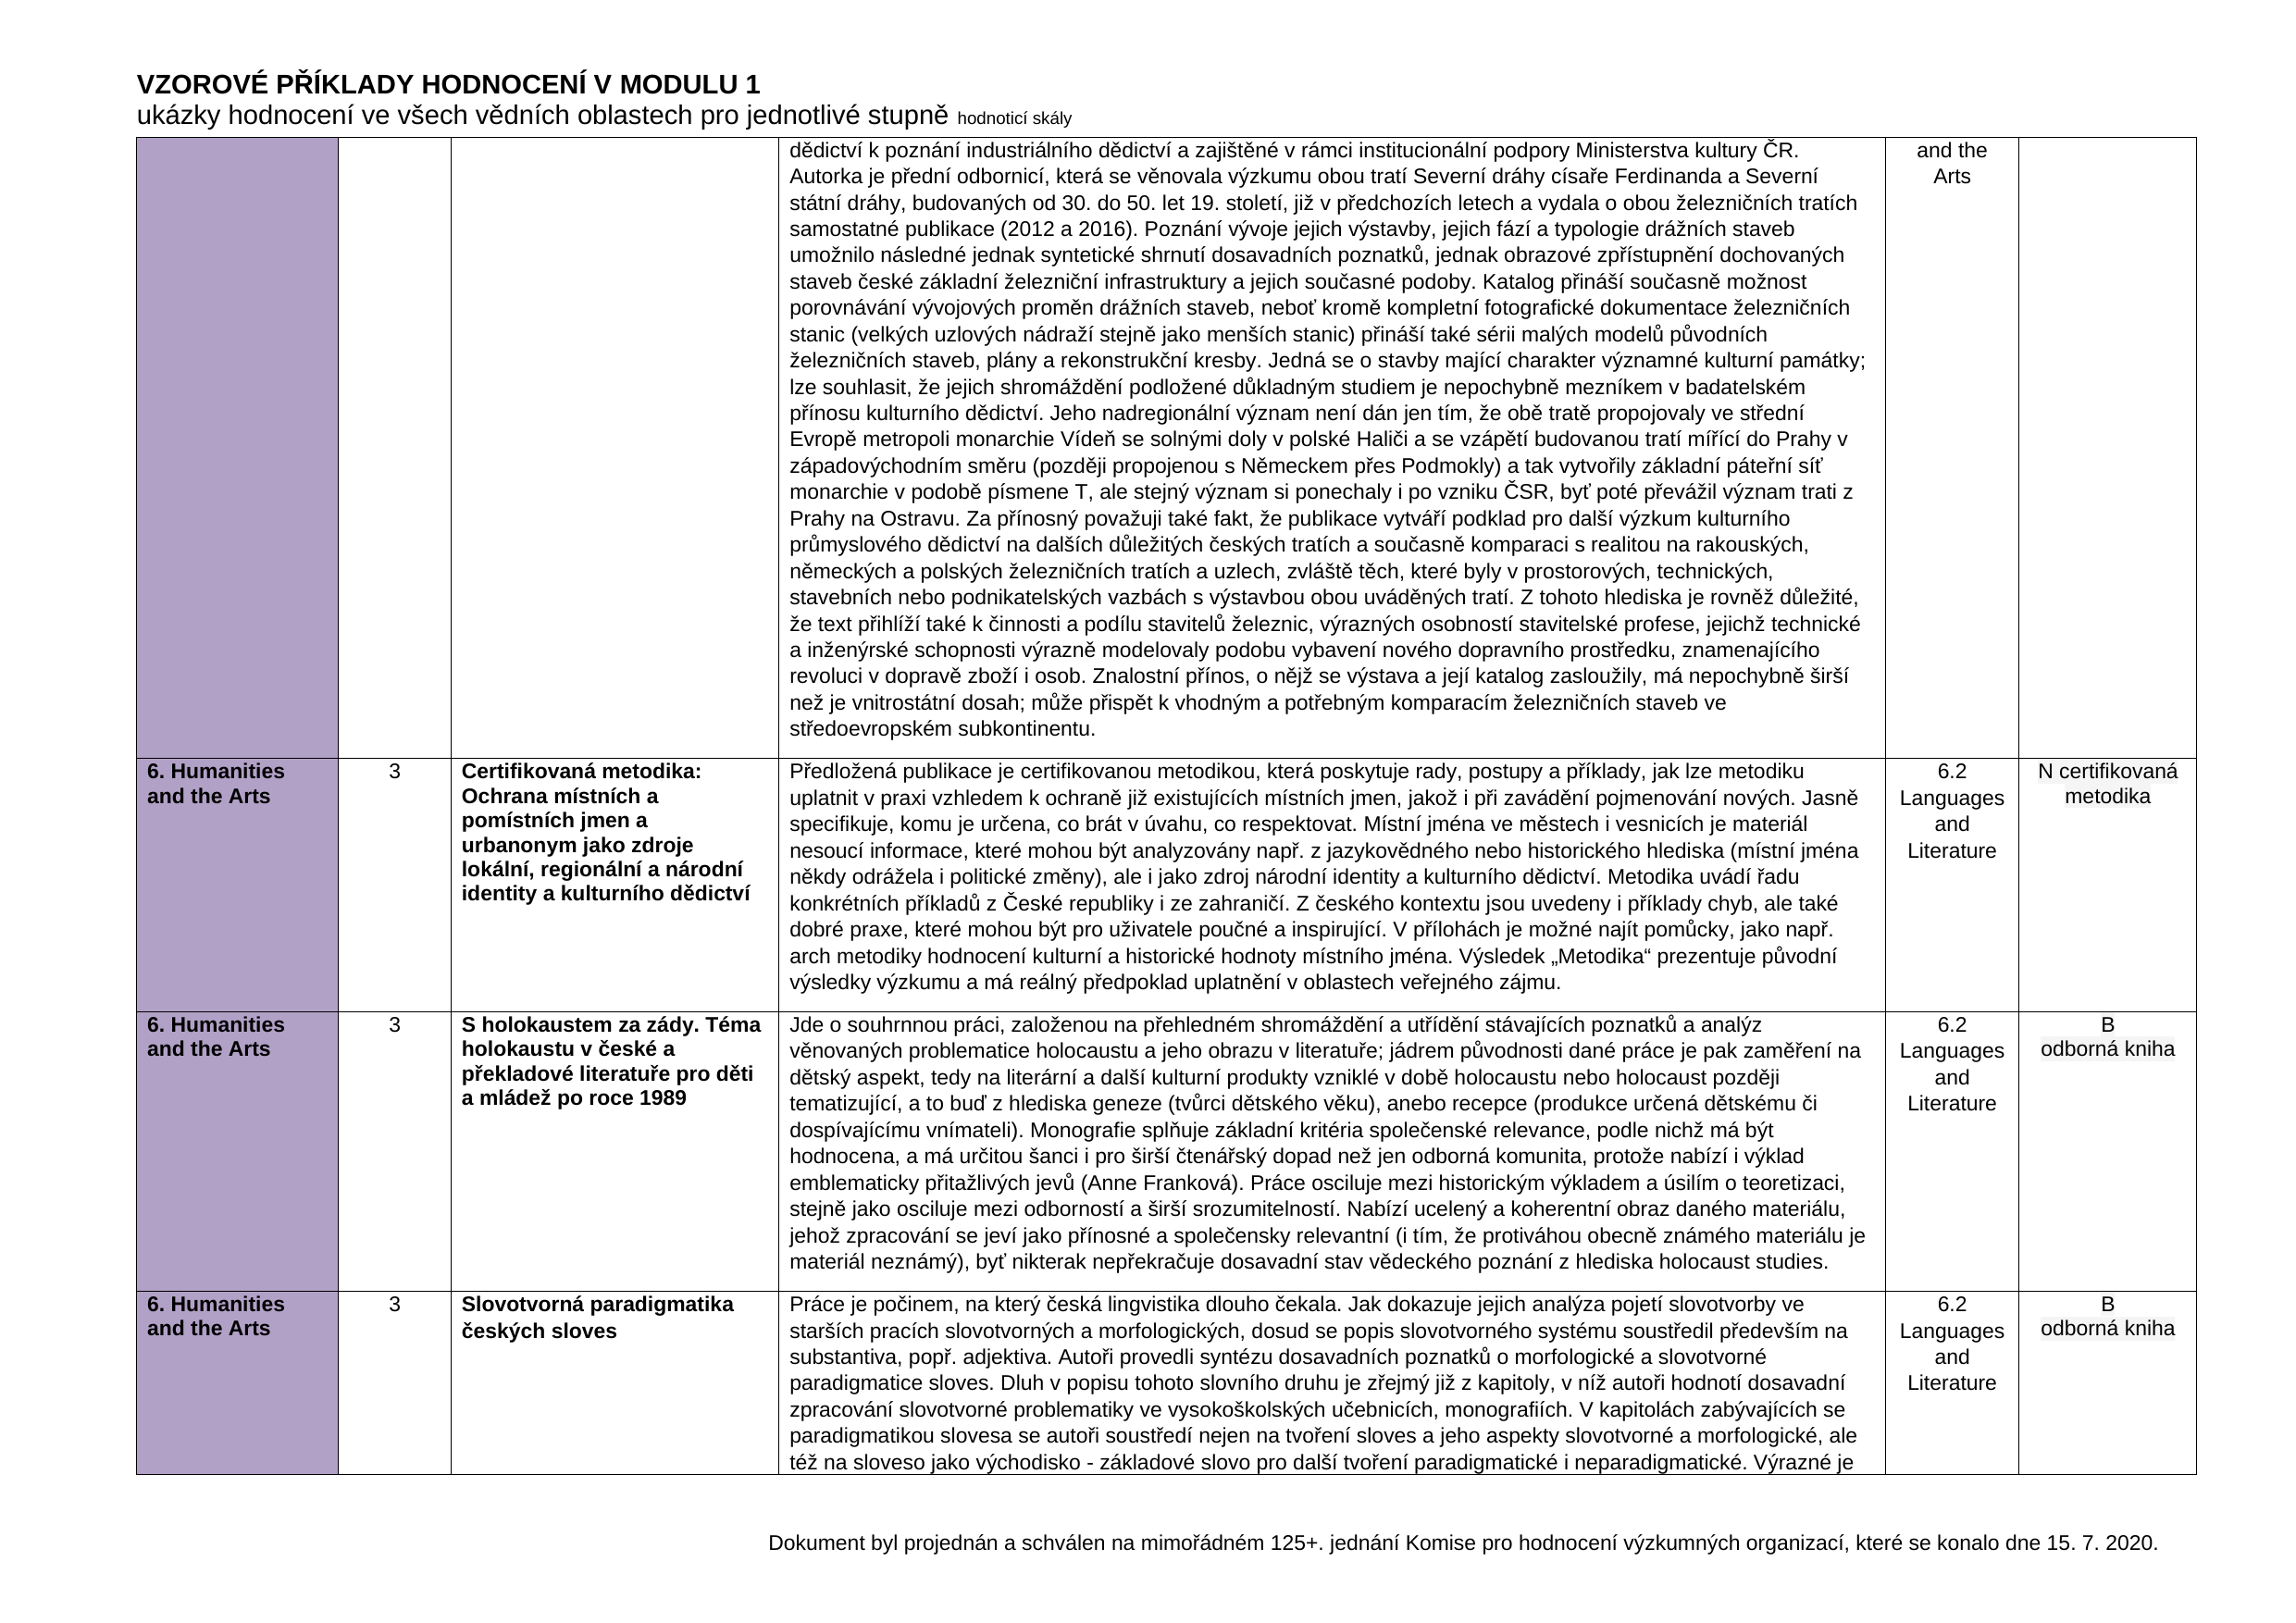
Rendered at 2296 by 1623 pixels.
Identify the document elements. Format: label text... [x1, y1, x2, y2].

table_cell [452, 1292, 778, 1474]
table_cell 3 [339, 138, 451, 758]
table_cell Jde o souhrnnou práci, založenou na přehledném shromáždění a utřídění stávajících poznatků a analýz věnovaných problematice holocaustu a jeho obrazu v literatuře; jádrem původnosti dané práce je pak zaměření na dětský aspekt, tedy na literární a další kulturní produkty vzniklé v době holocaustu nebo holocaust později tematizující, a to buď z hlediska geneze (tvůrci dětského věku), anebo recepce (produkce určená dětskému či dospívajícímu vnímateli). Monografie splňuje základní kritéria společenské relevance, podle nichž má být hodnocena, a má určitou šanci i pro širší čtenářský dopad než jen odborná komunita, protože nabízí i výklad emblematicky přitažlivých jevů (Anne Franková). Práce osciluje mezi historickým výkladem a úsilím o teoretizaci, stejně jako osciluje mezi odborností a širší srozumitelností. Nabízí ucelený a koherentní obraz daného materiálu, jehož zpracování se jeví jako přínosné a společensky relevantní (i tím, že protiváhou obecně známého materiálu je materiál neznámý), byť nikterak nepřekračuje dosavadní stav vědeckého poznání z hlediska holocaust studies. [779, 1012, 1885, 1291]
table_cell 3 [339, 759, 451, 1011]
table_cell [1886, 138, 2018, 758]
table_cell 6. Humanities and the Arts [137, 1012, 338, 1291]
table_cell 6.2 Languages and Literature [1886, 759, 2018, 1011]
table_cell 3 [339, 1012, 451, 1291]
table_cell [2019, 138, 2196, 758]
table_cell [137, 1292, 338, 1474]
table_cell 6.2 Languages and Literature [1886, 1012, 2018, 1291]
table_cell Certifikovaná metodika: Ochrana místních a pomístních jmen a urbanonym jako zdroje lokální, regionální a národní identity a kulturního dědictví [452, 759, 778, 1011]
table_cell N certifikovaná metodika [2019, 759, 2196, 1011]
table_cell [779, 138, 1885, 758]
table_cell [452, 138, 778, 758]
table_cell S holokaustem za zády. Téma holokaustu v české a překladové literatuře pro děti a mládež po roce 1989 [452, 1012, 778, 1291]
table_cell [779, 1292, 1885, 1474]
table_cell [1886, 1292, 2018, 1474]
table_cell Předložená publikace je certifikovanou metodikou, která poskytuje rady, postupy a příklady, jak lze metodiku uplatnit v praxi vzhledem k ochraně již existujících místních jmen, jakož i při zavádění pojmenování nových. Jasně specifikuje, komu je určena, co brát v úvahu, co respektovat. Místní jména ve městech i vesnicích je materiál nesoucí informace, které mohou být analyzovány např. z jazykovědného nebo historického hlediska (místní jména někdy odrážela i politické změny), ale i jako zdroj národní identity a kulturního dědictví. Metodika uvádí řadu konkrétních příkladů z České republiky i ze zahraničí. Z českého kontextu jsou uvedeny i příklady chyb, ale také dobré praxe, které mohou být pro uživatele poučné a inspirující. V přílohách je možné najít pomůcky, jako např. arch metodiky hodnocení kulturní a historické hodnoty místního jména. Výsledek „Metodika“ prezentuje původní výsledky výzkumu a má reálný předpoklad uplatnění v oblastech veřejného zájmu. [779, 759, 1885, 1011]
table_cell B odborná kniha [2019, 1012, 2196, 1291]
table_cell B odborná kniha [2019, 1292, 2196, 1474]
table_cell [137, 138, 338, 758]
table_cell 6. Humanities and the Arts [137, 759, 338, 1011]
table_cell 3 [339, 1292, 451, 1474]
